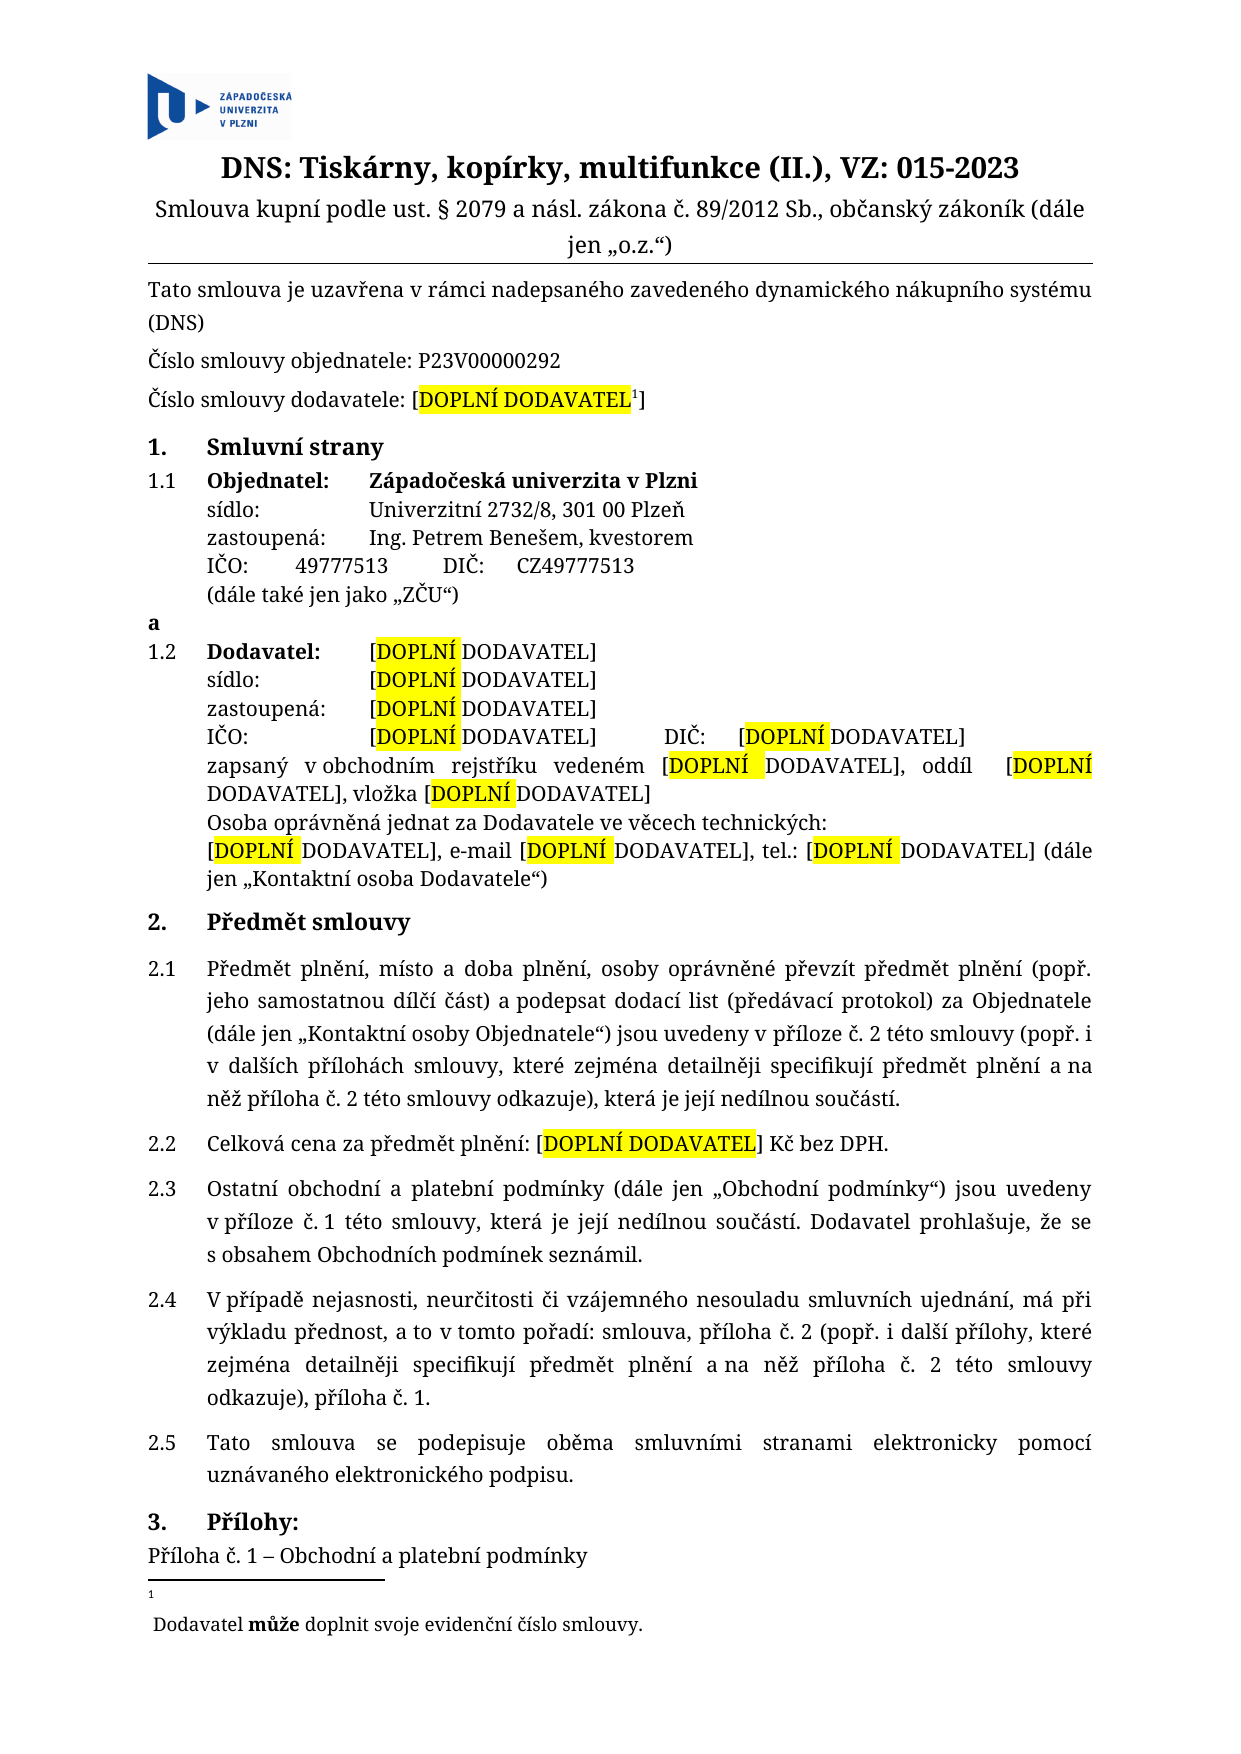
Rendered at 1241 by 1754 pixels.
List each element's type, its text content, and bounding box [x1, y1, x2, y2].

list Přílohy: [148, 1505, 1093, 1537]
list Ostatní obchodní a platební podmínky (dále jen „Obchodní podmínky“) jsou uvedeny v příloze č. 1 této smlouvy, která je její nedílnou součástí. Dodavatel prohlašuje, že se s obsahem Obchodních podmínek seznámil. [148, 1174, 1093, 1268]
text sídlo: [DOPLNÍ DODAVATEL] [207, 665, 376, 694]
list Celková cena za předmět plnění: [DOPLNÍ DODAVATEL] Kč bez DPH. [148, 1129, 543, 1158]
text Číslo smlouvy dodavatele: [DOPLNÍ DODAVATEL] [148, 385, 419, 414]
text IČO: [DOPLNÍ DODAVATEL] DIČ: [DOPLNÍ DODAVATEL] [830, 722, 1093, 751]
text a [148, 608, 1093, 637]
text Osoba oprávněná jednat za Dodavatele ve věcech technických: [207, 808, 1093, 836]
text zastoupená: [DOPLNÍ DODAVATEL] [461, 694, 1093, 722]
text zapsaný v obchodním rejstříku vedeném [DOPLNÍ DODAVATEL], oddíl [DOPLNÍ DODAVATEL], vložka [DOPLNÍ DODAVATEL] [207, 751, 1093, 808]
text sídlo: [DOPLNÍ DODAVATEL] [461, 665, 1093, 694]
list Předmět smlouvy [148, 905, 1093, 937]
list Objednatel: Západočeská univerzita v Plzni [148, 466, 1093, 495]
text Příloha č. 1 – Obchodní a platební podmínky [148, 1541, 1093, 1570]
text IČO: [DOPLNÍ DODAVATEL] DIČ: [DOPLNÍ DODAVATEL] [207, 722, 376, 751]
list Tato smlouva se podepisuje oběma smluvními stranami elektronicky pomocí uznávaného elektronického podpisu. [148, 1428, 1093, 1489]
text Tato smlouva je uzavřena v rámci nadepsaného zavedeného dynamického nákupního systému (DNS) [148, 275, 1093, 336]
text DNS: Tiskárny, kopírky, multifunkce (II.), VZ: 015-2023 [148, 148, 1093, 187]
list Dodavatel: [DOPLNÍ DODAVATEL] [461, 637, 1093, 665]
list Smluvní strany [148, 430, 1093, 462]
picture [147, 73, 292, 140]
text [DOPLNÍ DODAVATEL], e-mail [DOPLNÍ DODAVATEL], tel.: [DOPLNÍ DODAVATEL] (dále jen „Kontaktní osoba Dodavatele“) [207, 836, 1093, 893]
list Celková cena za předmět plnění: [DOPLNÍ DODAVATEL] Kč bez DPH. [756, 1129, 1093, 1158]
text zastoupená: [DOPLNÍ DODAVATEL] [207, 694, 376, 722]
text Číslo smlouvy dodavatele: [DOPLNÍ DODAVATEL] [631, 385, 1093, 414]
text Smlouva kupní podle ust. § 2079 a násl. zákona č. 89/2012 Sb., občanský zákoník (dále jen „o.z.“) [148, 193, 1093, 263]
list V případě nejasnosti, neurčitosti či vzájemného nesouladu smluvních ujednání, má při výkladu přednost, a to v tomto pořadí: smlouva, příloha č. 2 (popř. i další přílohy, které zejména detailněji specifikují předmět plnění a na něž příloha č. 2 této smlouvy odkazuje), příloha č. 1. [148, 1285, 1093, 1411]
list Dodavatel: [DOPLNÍ DODAVATEL] [148, 637, 376, 665]
text (dále také jen jako „ZČU“) [207, 580, 1093, 608]
text IČO: 49777513 DIČ: CZ49777513 [207, 552, 1093, 580]
text IČO: [DOPLNÍ DODAVATEL] DIČ: [DOPLNÍ DODAVATEL] [461, 722, 745, 751]
text Číslo smlouvy objednatele: P23V00000292 [148, 346, 1093, 375]
text zastoupená: Ing. Petrem Benešem, kvestorem [207, 523, 1093, 552]
text sídlo: Univerzitní 2732/8, 301 00 Plzeň [207, 495, 1093, 523]
list Předmět plnění, místo a doba plnění, osoby oprávněné převzít předmět plnění (popř. jeho samostatnou dílčí část) a podepsat dodací list (předávací protokol) za Objednatele (dále jen „Kontaktní osoby Objednatele“) jsou uvedeny v příloze č. 2 této smlouvy (popř. i v dalších přílohách smlouvy, které zejména detailněji specifikují předmět plnění a na něž příloha č. 2 této smlouvy odkazuje), která je její nedílnou součástí. [148, 954, 1093, 1113]
